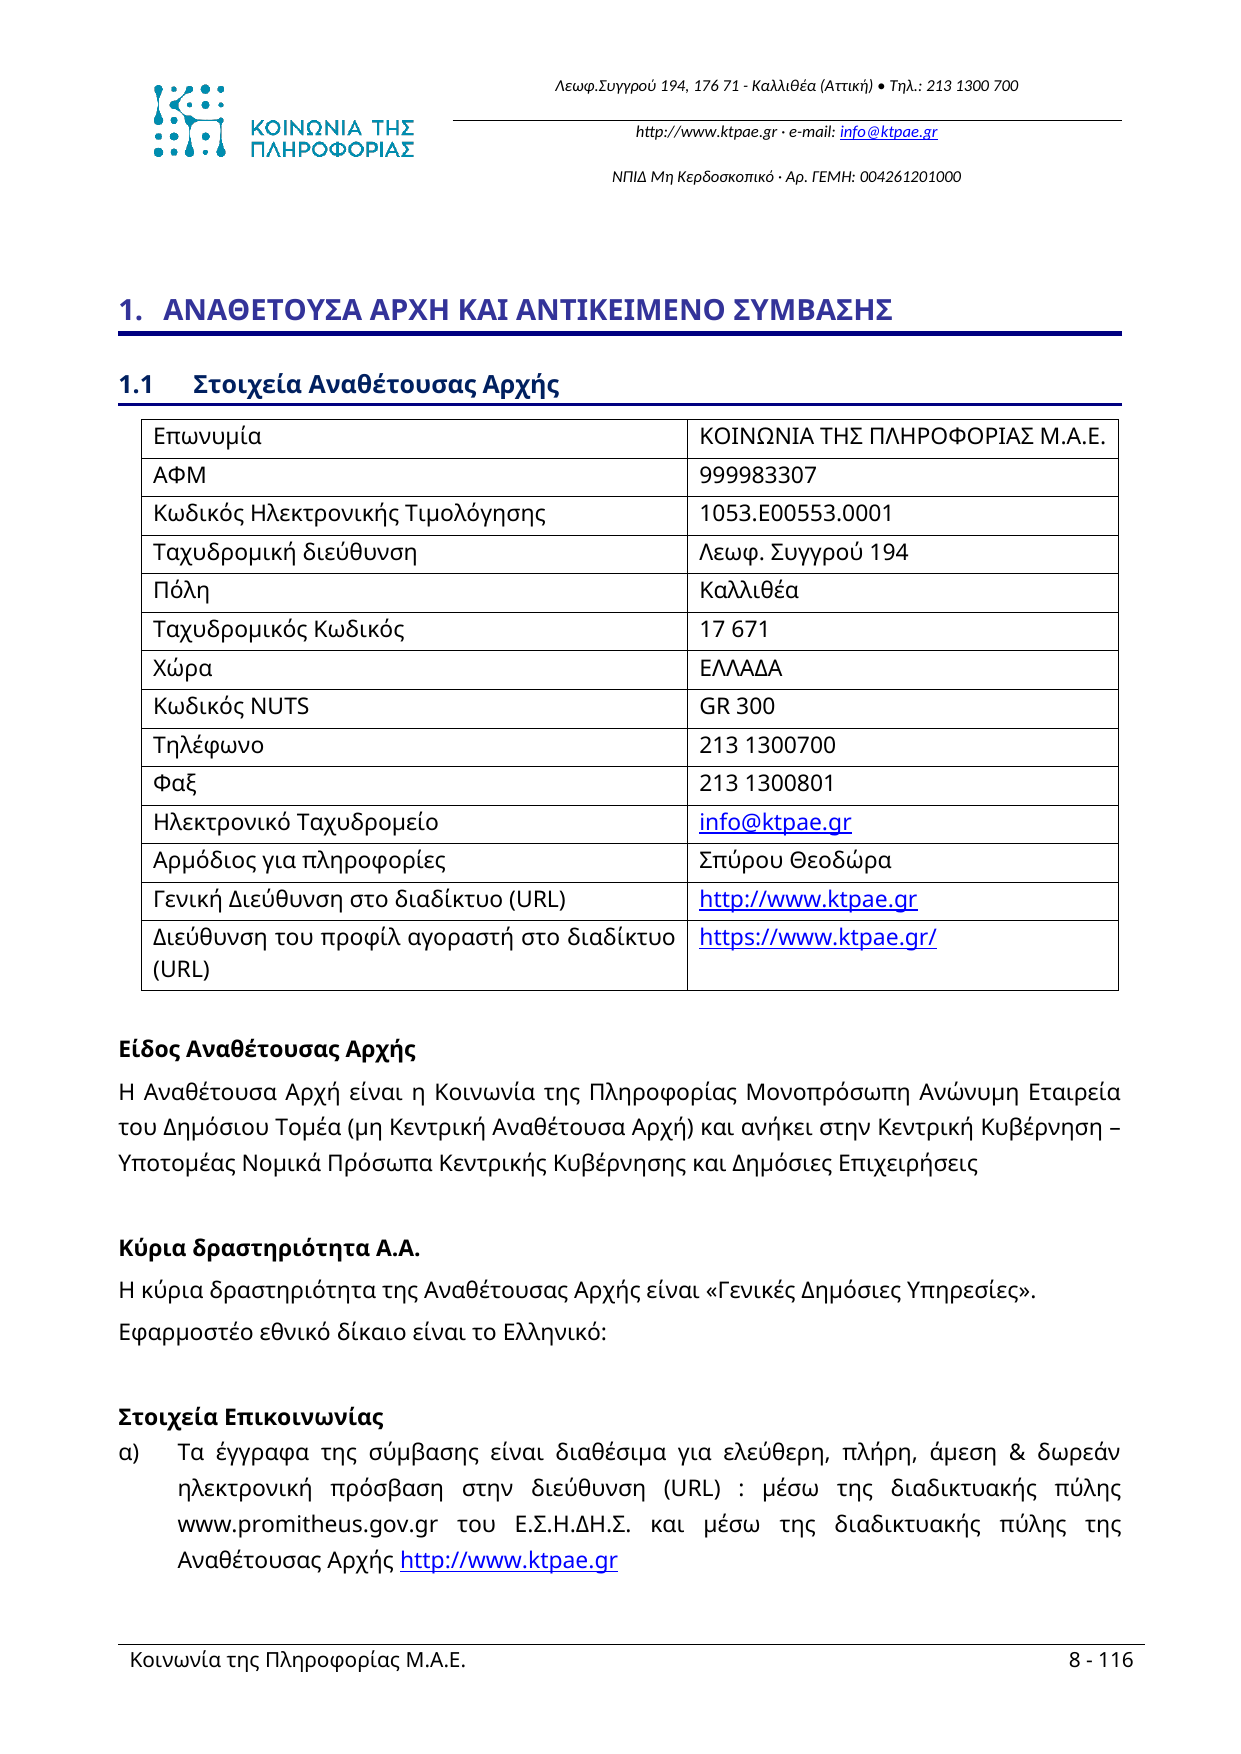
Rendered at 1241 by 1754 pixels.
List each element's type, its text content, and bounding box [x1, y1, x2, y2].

table_cell 17 671 [688, 613, 1118, 650]
text Εφαρμοστέο εθνικό δίκαιο είναι το Ελληνικό: [118, 1316, 1122, 1347]
table_cell GR 300 [688, 690, 1118, 727]
table_cell Αρμόδιος για πληροφορίες [142, 844, 687, 882]
table_cell http://www.ktpae.gr [688, 883, 1118, 920]
table_cell 999983307 [688, 459, 1118, 496]
table_cell Ταχυδρομική διεύθυνση [142, 536, 687, 573]
table_cell Τηλέφωνο [142, 729, 687, 766]
text Στοιχεία Επικοινωνίας [118, 1400, 1122, 1432]
table_header ΚΟΙΝΩΝΙΑ ΤΗΣ ΠΛΗΡΟΦΟΡΙΑΣ Μ.Α.Ε. [688, 420, 1118, 458]
text Κύρια δραστηριότητα Α.Α. [118, 1232, 1122, 1263]
table_cell ΕΛΛΑΔΑ [688, 651, 1118, 689]
text Η Αναθέτουσα Αρχή είναι η Κοινωνία της Πληροφορίας Μονοπρόσωπη Ανώνυμη Εταιρεία του Δημόσιου Τομέα (μη Κεντρική Αναθέτουσα Αρχή) και ανήκει στην Κεντρική Κυβέρνηση – Υποτομέας Νομικά Πρόσωπα Κεντρικής Κυβέρνησης και Δημόσιες Επιχειρήσεις [118, 1075, 1122, 1178]
table_cell https://www.ktpae.gr/ [688, 921, 1118, 990]
table_cell Πόλη [142, 574, 687, 612]
table_cell Λεωφ. Συγγρού 194 [688, 536, 1118, 573]
subtitle ΑΝΑΘΕΤΟΥΣΑ ΑΡΧΗ ΚΑΙ ΑΝΤΙΚΕΙΜΕΝΟ ΣΥΜΒΑΣΗΣ [118, 289, 1122, 331]
table_header Επωνυμία [142, 420, 687, 458]
text Είδος Αναθέτουσας Αρχής [118, 1033, 1122, 1064]
table_cell Κωδικός ΝUTS [142, 690, 687, 727]
table_cell Κωδικός Ηλεκτρονικής Τιμολόγησης [142, 497, 687, 535]
text Η κύρια δραστηριότητα της Αναθέτουσας Αρχής είναι «Γενικές Δημόσιες Υπηρεσίες». [118, 1274, 1122, 1305]
subtitle Στοιχεία Αναθέτουσας Αρχής [118, 366, 1122, 403]
table_cell Καλλιθέα [688, 574, 1118, 612]
table_cell Ταχυδρομικός Κωδικός [142, 613, 687, 650]
table_cell info@ktpae.gr [688, 806, 1118, 843]
table_cell 1053.E00553.0001 [688, 497, 1118, 535]
table_cell Σπύρου Θεοδώρα [688, 844, 1118, 882]
text α) Τα έγγραφα της σύμβασης είναι διαθέσιμα για ελεύθερη, πλήρη, άμεση & δωρεάν ηλεκτρονική πρόσβαση στην διεύθυνση (URL) : μέσω της διαδικτυακής πύλης www.promitheus.gov.gr του Ε.Σ.Η.ΔΗ.Σ. και μέσω της διαδικτυακής πύλης της Αναθέτουσας Αρχής http://www.ktpae.gr [118, 1436, 1122, 1575]
table_cell 213 1300700 [688, 729, 1118, 766]
picture [140, 75, 430, 164]
table_cell 213 1300801 [688, 767, 1118, 804]
table_cell Ηλεκτρονικό Ταχυδρομείο [142, 806, 687, 843]
table_cell Φαξ [142, 767, 687, 804]
table_cell Διεύθυνση του προφίλ αγοραστή στο διαδίκτυο (URL) [142, 921, 687, 990]
table_cell Χώρα [142, 651, 687, 689]
table_cell ΑΦΜ [142, 459, 687, 496]
table_cell Γενική Διεύθυνση στο διαδίκτυο (URL) [142, 883, 687, 920]
